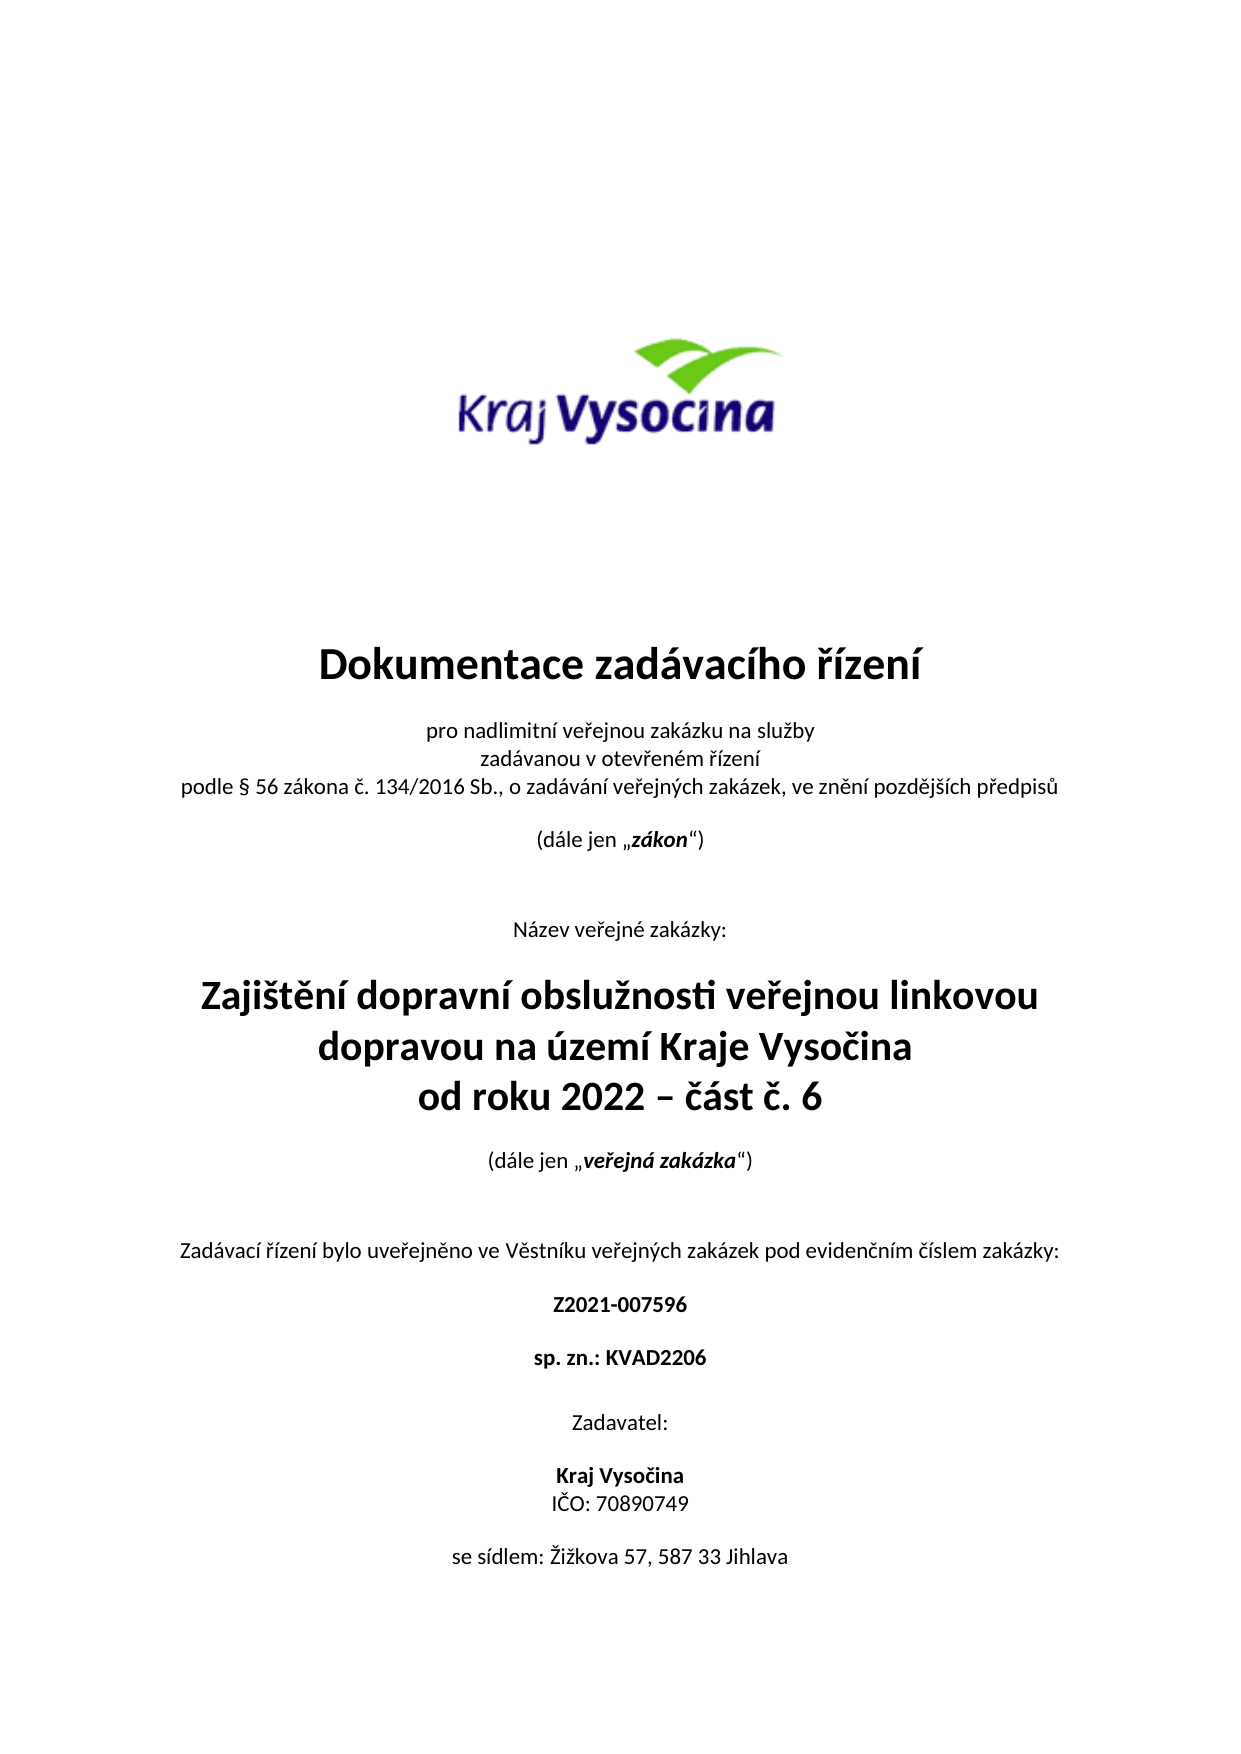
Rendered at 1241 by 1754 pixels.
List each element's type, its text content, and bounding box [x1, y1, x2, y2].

text (dále jen „zákon“) [148, 825, 1093, 853]
text (dále jen „veřejná zakázka“) [148, 1146, 1093, 1174]
text pro veřejnou zakázku na [148, 716, 1093, 744]
text Dokumentace zadávacího řízení [148, 635, 1093, 691]
text Zajištění dopravní obslužnosti veřejnou linkovou dopravou na území Kraje Vysočina od roku 2022 – část č. 6 [148, 969, 1093, 1121]
text Název veřejné zakázky: [148, 916, 1093, 944]
text se sídlem: Žižkova 57, 587 33 Jihlava [148, 1542, 1093, 1570]
text podle § 56 zákona č. 134/2016 Sb., o zadávání veřejných zakázek, ve znění pozdějších předpisů [148, 772, 1093, 800]
text sp. zn.: KVAD2206 [148, 1343, 1093, 1371]
text Kraj Vysočina [148, 1461, 1093, 1489]
text Z2021-007596 [148, 1290, 1093, 1318]
text Zadávací řízení bylo uveřejněno ve Věstníku veřejných zakázek pod evidenčním číslem zakázky: [148, 1237, 1093, 1265]
text zadávanou v otevřeném řízení [148, 744, 1093, 772]
text IČO: 70890749 [148, 1489, 1093, 1517]
picture [456, 335, 784, 448]
text Zadavatel: [148, 1408, 1093, 1436]
